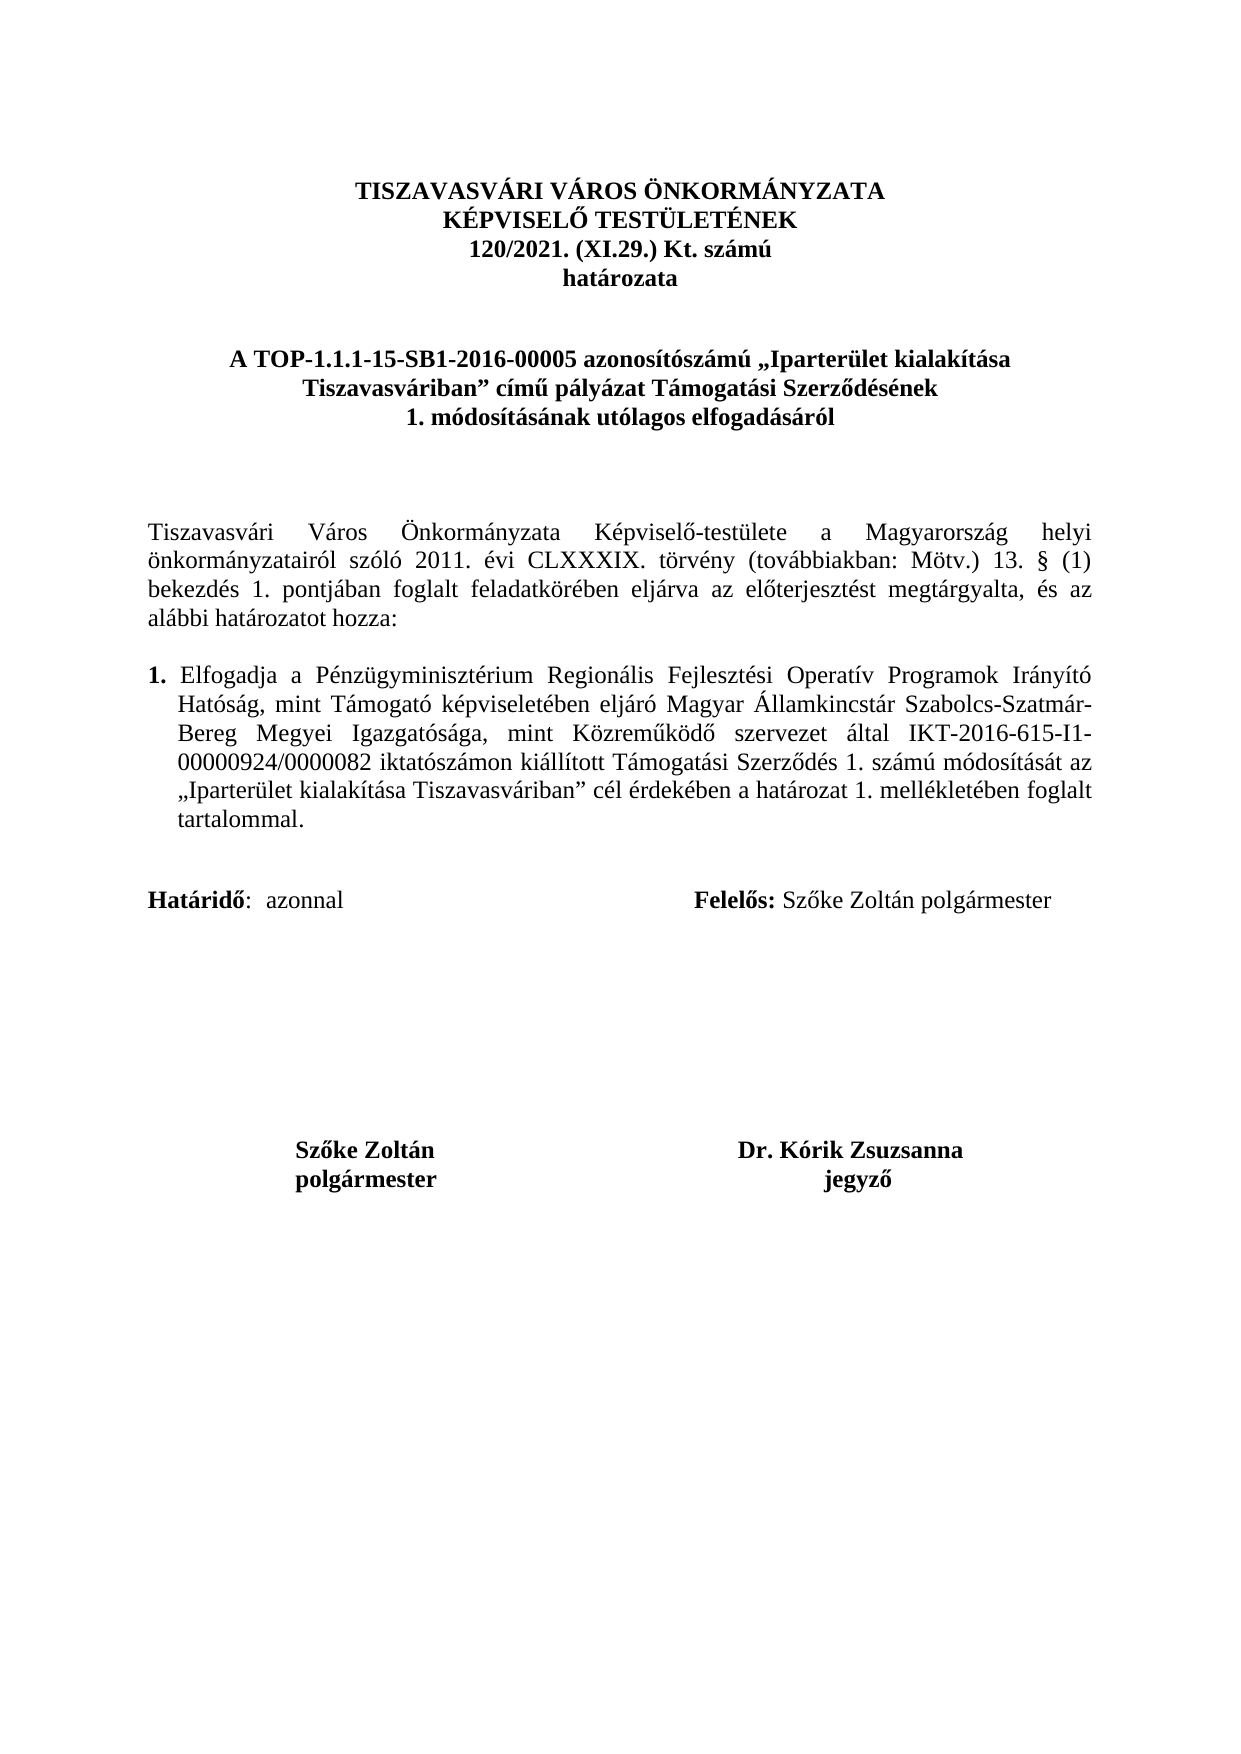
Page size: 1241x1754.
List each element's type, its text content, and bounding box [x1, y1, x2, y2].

text 1. Elfogadja a Pénzügyminisztérium Regionális Fejlesztési Operatív Programok Irányító Hatóság, mint Támogató képviseletében eljáró Magyar Államkincstár Szabolcs-Szatmár-Bereg Megyei Igazgatósága, mint Közreműködő szervezet által IKT-2016-615-I1-00000924/0000082 iktatószámon kiállított Támogatási Szerződés 1. számú módosítását az „Iparterület kialakítása Tiszavasváriban” cél érdekében a határozat 1. mellékletében foglalt tartalommal. [148, 660, 1093, 833]
text A TOP-1.1.1-15-SB1-2016-00005 azonosítószámú „Iparterület kialakítása Tiszavasváriban” című pályázat Támogatási Szerződésének [148, 344, 1093, 402]
text határozata [148, 263, 1093, 291]
text Határidő: azonnal Felelős: Szőke Zoltán polgármester [148, 886, 1090, 914]
text 120/2021. (XI.29.) Kt. számú [148, 234, 1093, 263]
text TISZAVASVÁRI VÁROS ÖNKORMÁNYZATA [148, 176, 1093, 205]
text polgármester jegyző [221, 1164, 1093, 1192]
text Szőke Zoltán Dr. Kórik Zsuzsanna [221, 1135, 1093, 1164]
text 1. módosításának utólagos elfogadásáról [148, 402, 1093, 430]
text KÉPVISELŐ TESTÜLETÉNEK [148, 205, 1093, 234]
text Tiszavasvári Város Önkormányzata Képviselő-testülete a Magyarország helyi önkormányzatairól szóló 2011. évi CLXXXIX. törvény (továbbiakban: Mötv.) 13. § (1) bekezdés 1. pontjában foglalt feladatkörében eljárva az előterjesztést megtárgyalta, és az alábbi határozatot hozza: [148, 517, 1093, 632]
